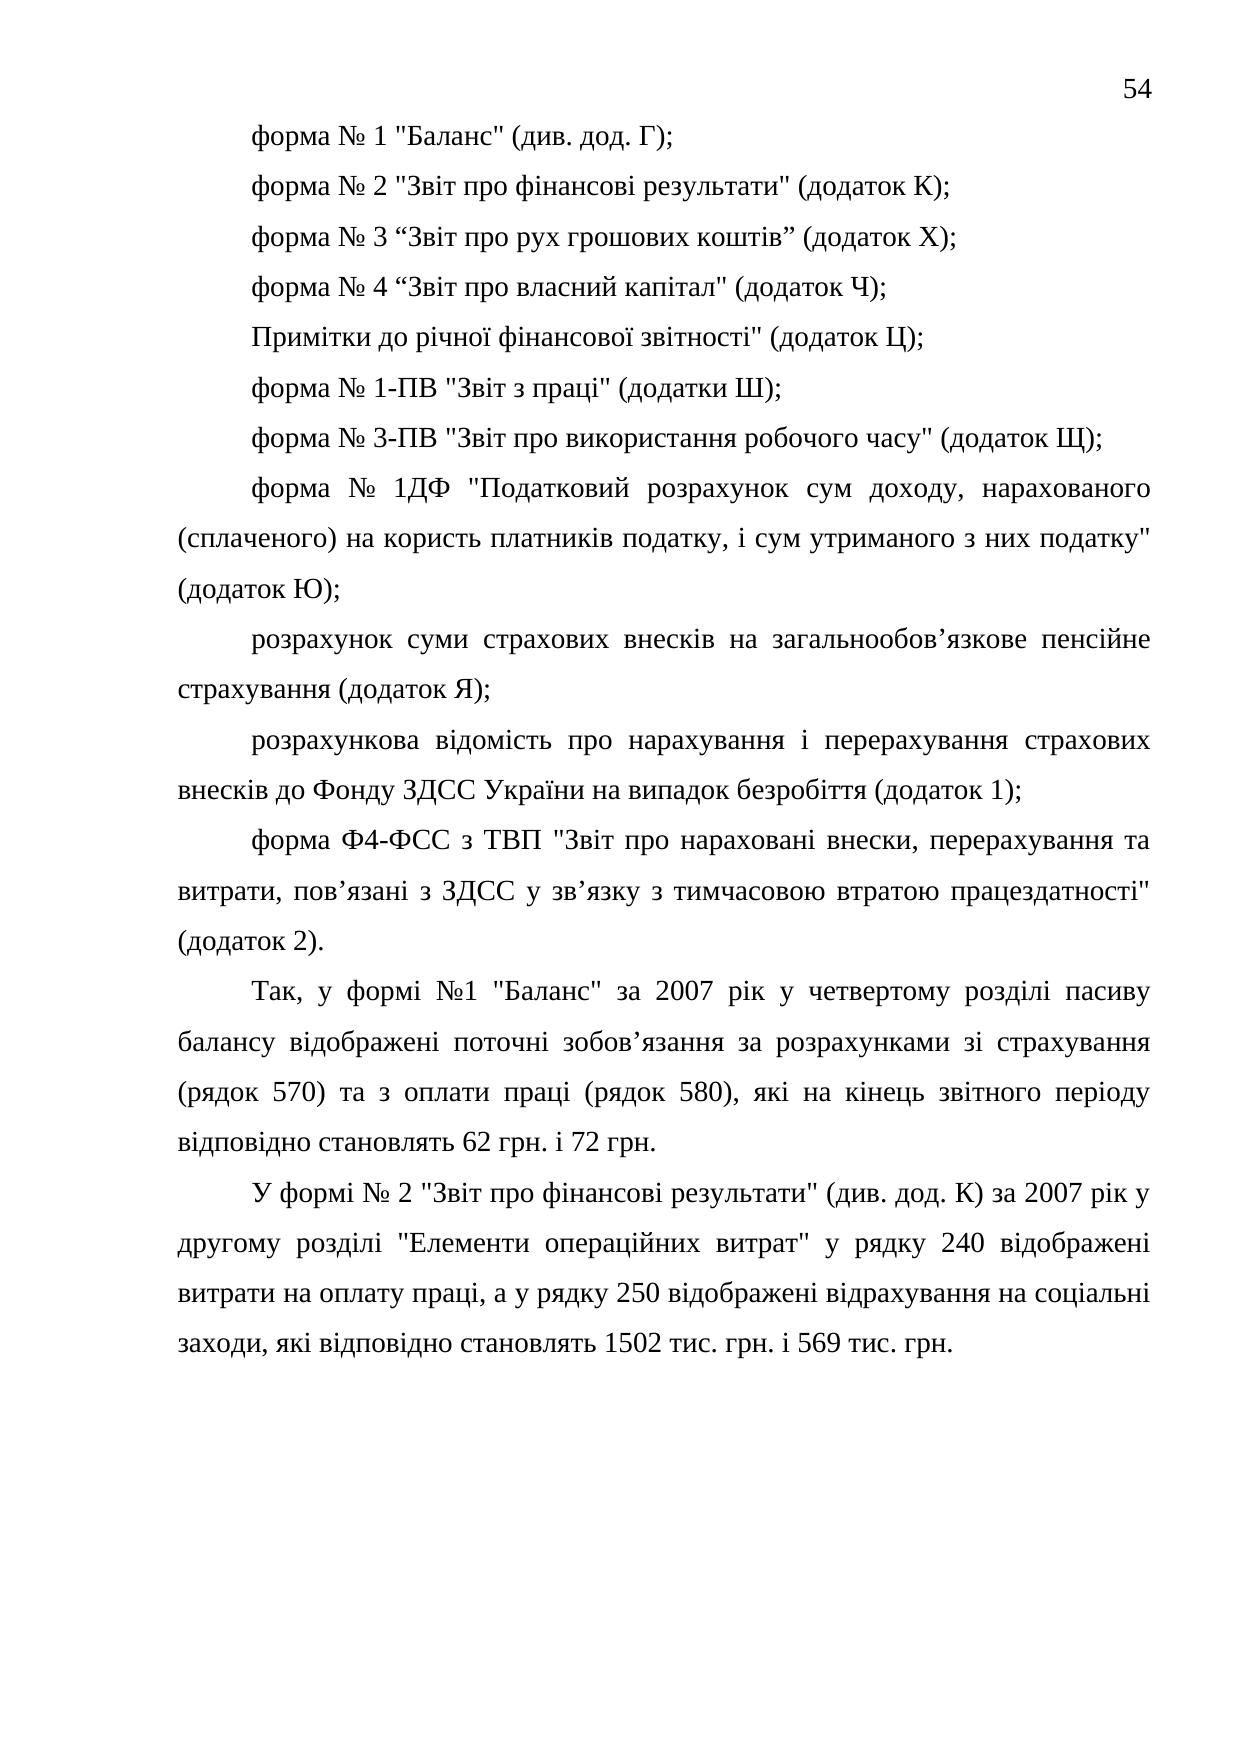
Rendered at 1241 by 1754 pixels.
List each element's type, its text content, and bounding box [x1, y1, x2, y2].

text форма Ф4-ФСС з ТВП "Звіт про нараховані внески, перерахування та витрати, пов’язані з ЗДСС у зв’язку з тимчасовою втратою працездатності" (додаток 2). [177, 822, 1152, 957]
text форма № 2 "Звіт про фінансові результати" (додаток К); [177, 168, 1152, 202]
text Примітки до річної фінансової звітності" (додаток Ц); [177, 319, 1152, 353]
text У формі № 2 "Звіт про фінансові результати" (див. дод. К) за 2007 рік у другому розділі "Елементи операційних витрат" у рядку 240 відображені витрати на оплату праці, а у рядку 250 відображені відрахування на соціальні заходи, які відповідно становлять 1502 тис. грн. і 569 тис. грн. [177, 1175, 1152, 1359]
text форма № 3-ПВ "Звіт про використання робочого часу" (додаток Щ); [177, 420, 1152, 453]
text форма № 1ДФ "Податковий розрахунок сум доходу, нарахованого (сплаченого) на користь платників податку, і сум утриманого з них податку" (додаток Ю); [177, 470, 1152, 604]
text Так, у формі №1 "Баланс" за 2007 рік у четвертому розділі пасиву балансу відображені поточні зобов’язання за розрахунками зі страхування (рядок 570) та з оплати праці (рядок 580), які на кінець звітного періоду відповідно становлять 62 грн. і 72 грн. [177, 973, 1152, 1158]
text розрахункова відомість про нарахування і перерахування страхових внесків до Фонду ЗДСС України на випадок безробіття (додаток 1); [177, 722, 1152, 806]
text форма № 1 "Баланс" (див. дод. Г); [177, 118, 1152, 152]
text форма № 3 “Звіт про рух грошових коштів” (додаток Х); [177, 219, 1152, 252]
text форма № 1-ПВ "Звіт з праці" (додатки Ш); [177, 370, 1152, 403]
text форма № 4 “Звіт про власний капітал" (додаток Ч); [177, 269, 1152, 303]
text розрахунок суми страхових внесків на загальнообов’язкове пенсійне страхування (додаток Я); [177, 621, 1152, 705]
